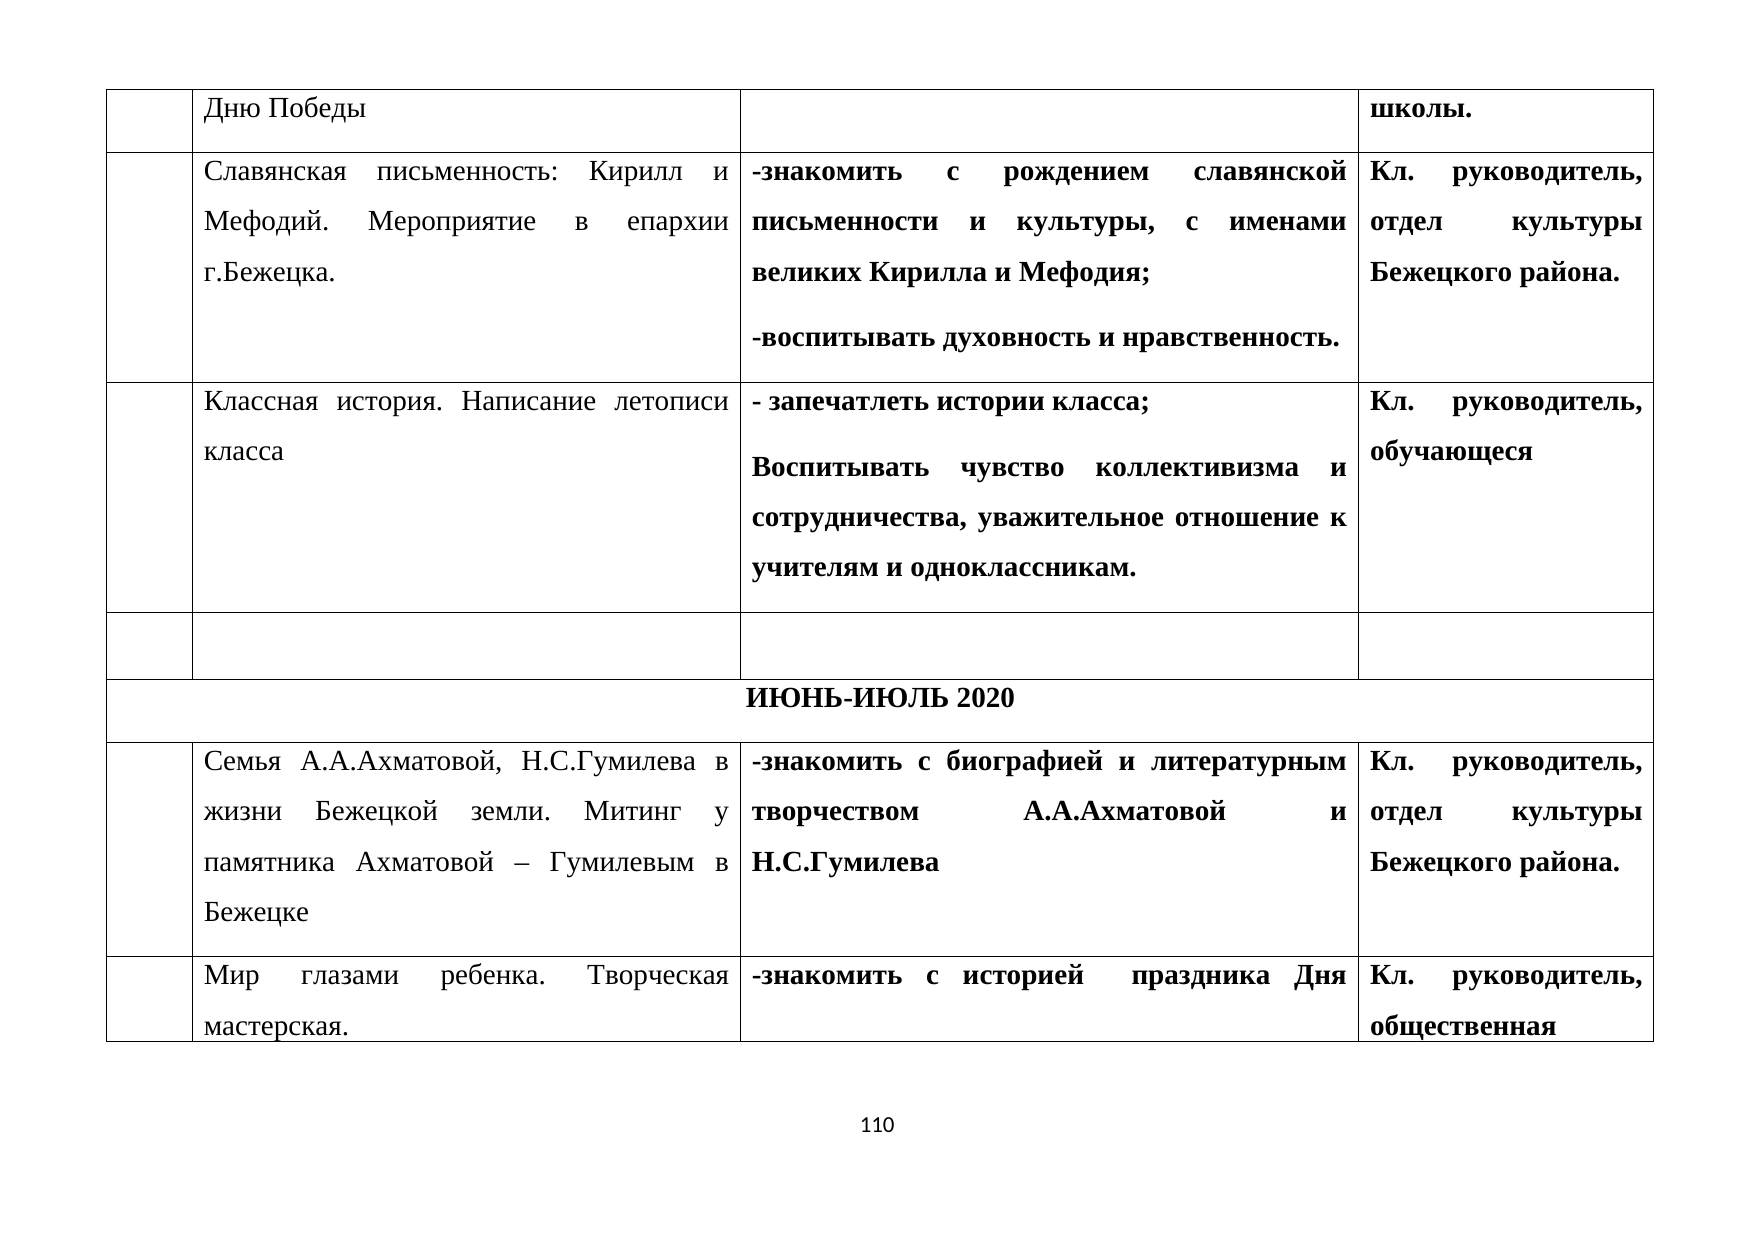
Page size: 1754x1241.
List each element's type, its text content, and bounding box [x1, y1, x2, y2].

table_cell Кл. руководитель, обучающеся [1359, 383, 1653, 612]
table_cell [107, 613, 192, 679]
table_cell [107, 743, 192, 956]
table_cell ИЮНЬ-ИЮЛЬ 2020 [107, 680, 1653, 742]
table_cell [193, 613, 740, 679]
table_cell Славянская письменность: Кирилл и Мефодий. Мероприятие в епархии г.Бежецка. [193, 153, 740, 382]
table_cell - запечатлеть истории класса; Воспитывать чувство коллективизма и сотрудничества, уважительное отношение к учителям и одноклассникам. [741, 383, 1358, 612]
table_cell Семья А.А.Ахматовой, Н.С.Гумилева в жизни Бежецкой земли. Митинг у памятника Ахматовой – Гумилевым в Бежецке [193, 743, 740, 956]
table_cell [741, 90, 1358, 152]
table_cell -знакомить с биографией и литературным творчеством А.А.Ахматовой и Н.С.Гумилева [741, 743, 1358, 956]
table_cell [107, 90, 192, 152]
table_cell Кл. руководитель, отдел культуры Бежецкого района. [1359, 153, 1653, 382]
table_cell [741, 957, 1358, 1041]
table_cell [1359, 90, 1653, 152]
table_cell [107, 383, 192, 612]
table_cell Классная история. Написание летописи класса [193, 383, 740, 612]
table_cell [1359, 613, 1653, 679]
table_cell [193, 957, 740, 1041]
table_cell [741, 613, 1358, 679]
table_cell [193, 90, 740, 152]
table_cell Кл. руководитель, отдел культуры Бежецкого района. [1359, 743, 1653, 956]
table_cell [107, 957, 192, 1041]
table_cell [107, 153, 192, 382]
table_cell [1359, 957, 1653, 1041]
table_cell -знакомить с рождением славянской письменности и культуры, с именами великих Кирилла и Мефодия; -воспитывать духовность и нравственность. [741, 153, 1358, 382]
